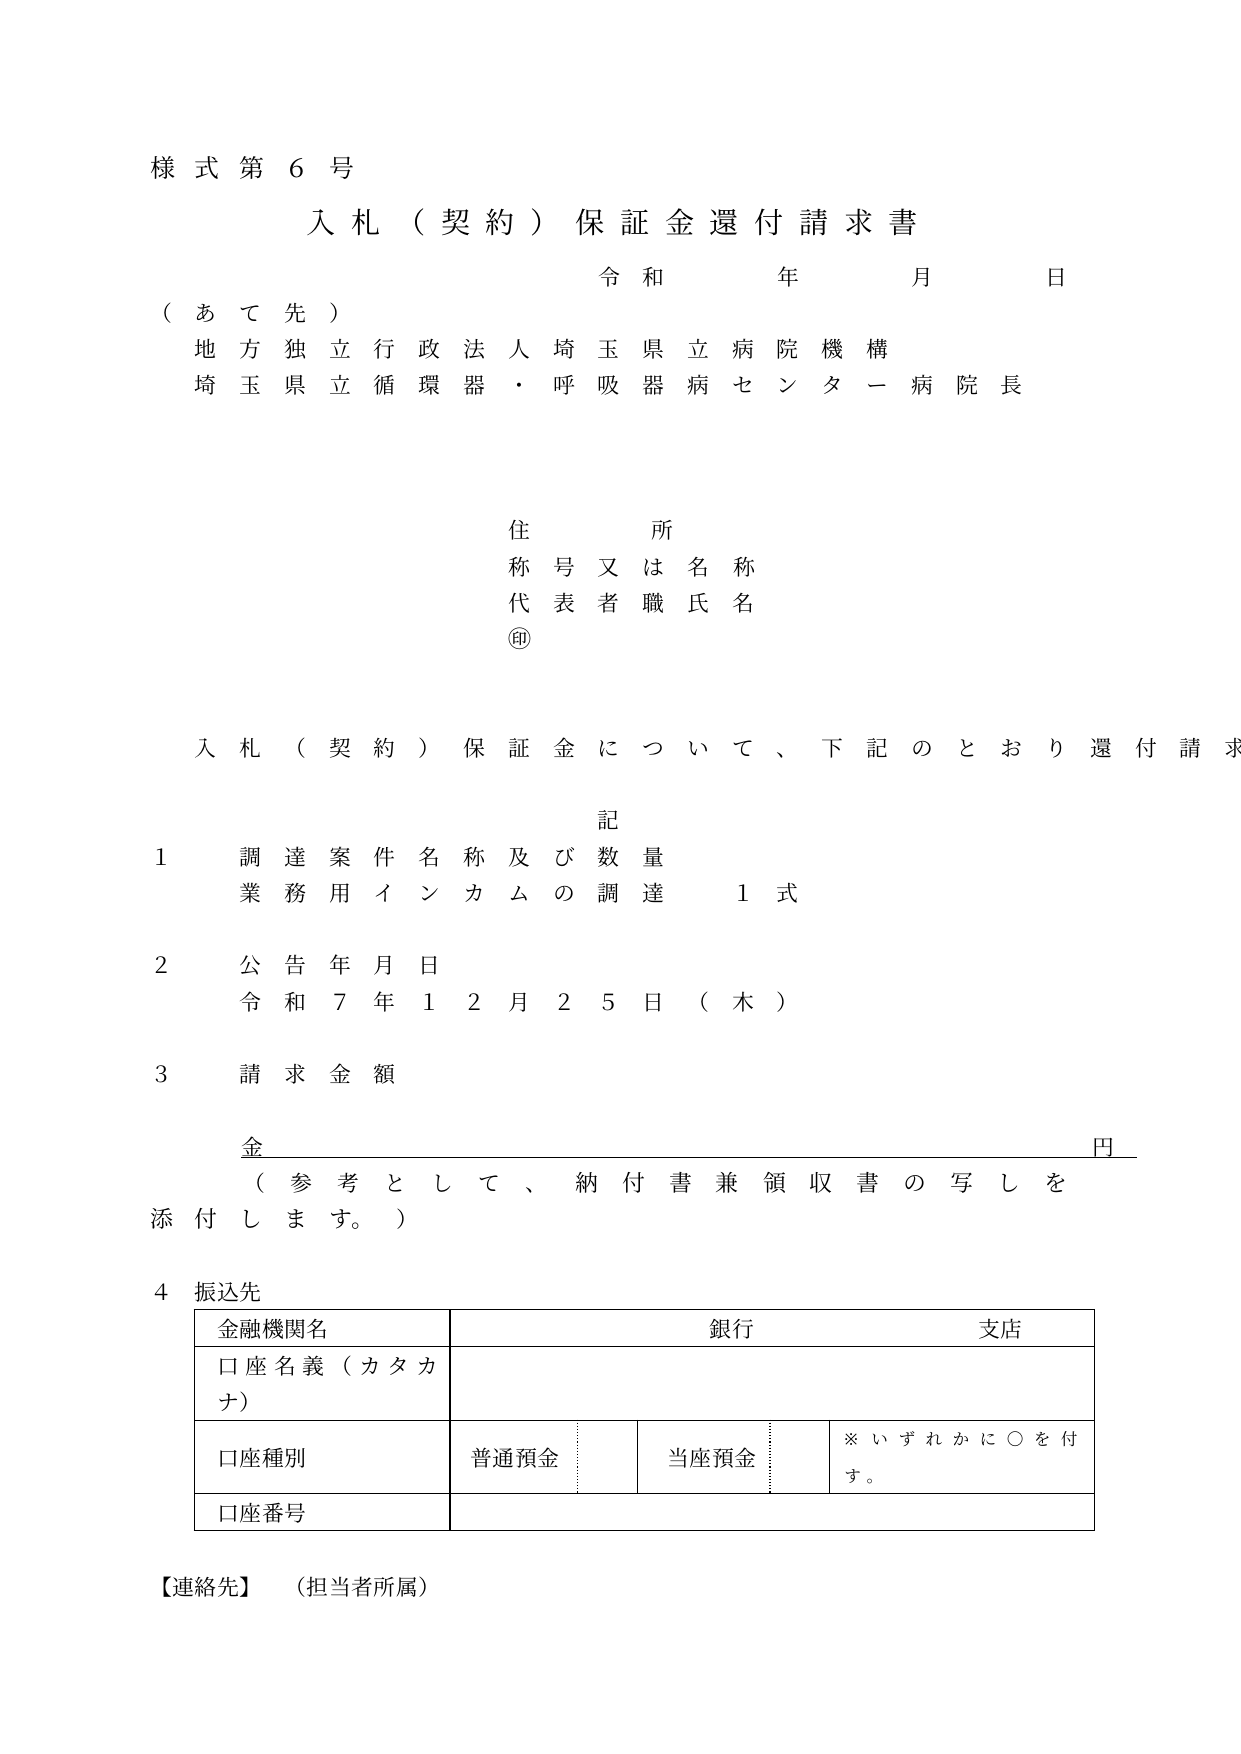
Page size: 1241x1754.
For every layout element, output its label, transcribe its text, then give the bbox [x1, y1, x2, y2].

text ２ 公告年月日 [150, 946, 1090, 982]
text 入札（契約）保証金について、下記のとおり還付請求します。 [150, 729, 1090, 765]
text １ 調達案件名称及び数量 [150, 837, 1090, 874]
text 住 所 [504, 511, 1090, 547]
text 【連絡先】 （担当者所属） [150, 1568, 1090, 1604]
table_cell [578, 1421, 637, 1493]
text 令和 年 月 日 [150, 257, 1090, 294]
table_cell [451, 1494, 1094, 1530]
table_cell 口座名義（カタカナ） [195, 1347, 449, 1419]
text 入札（契約）保証金還付請求書 [150, 185, 1090, 257]
text 称号又は名称 [504, 547, 1090, 584]
table_header 金融機関名 [195, 1310, 449, 1346]
table_cell 当座預金 [638, 1421, 770, 1493]
text ４ 振込先 [150, 1272, 1090, 1309]
text ３ 請求金額 [150, 1055, 1090, 1091]
text 記 [150, 801, 1090, 837]
table_cell 口座番号 [195, 1494, 449, 1530]
table_header 銀行 支店 [451, 1310, 1094, 1346]
text 様式第６号 [150, 149, 1090, 185]
text 令和７年１２月２５日（木） [150, 982, 1090, 1019]
text 代表者職氏名 ㊞ [504, 584, 1090, 656]
text （あて先） [150, 294, 1090, 330]
table_cell ※いずれかに〇を付す。 [830, 1421, 1094, 1493]
text 地方独立行政法人埼玉県立病院機構 [150, 330, 1090, 366]
text （参考として、納付書兼領収書の写しを添付します。） [150, 1164, 1090, 1236]
table_cell 普通預金 [451, 1421, 578, 1493]
text 業務用インカムの調達 １式 [150, 874, 1090, 910]
text 埼玉県立循環器・呼吸器病センター病院長 [150, 366, 1090, 402]
text 金 円 [150, 1127, 1090, 1164]
table_cell 口座種別 [195, 1421, 449, 1493]
table_cell [451, 1347, 1094, 1419]
table_cell [770, 1421, 829, 1493]
